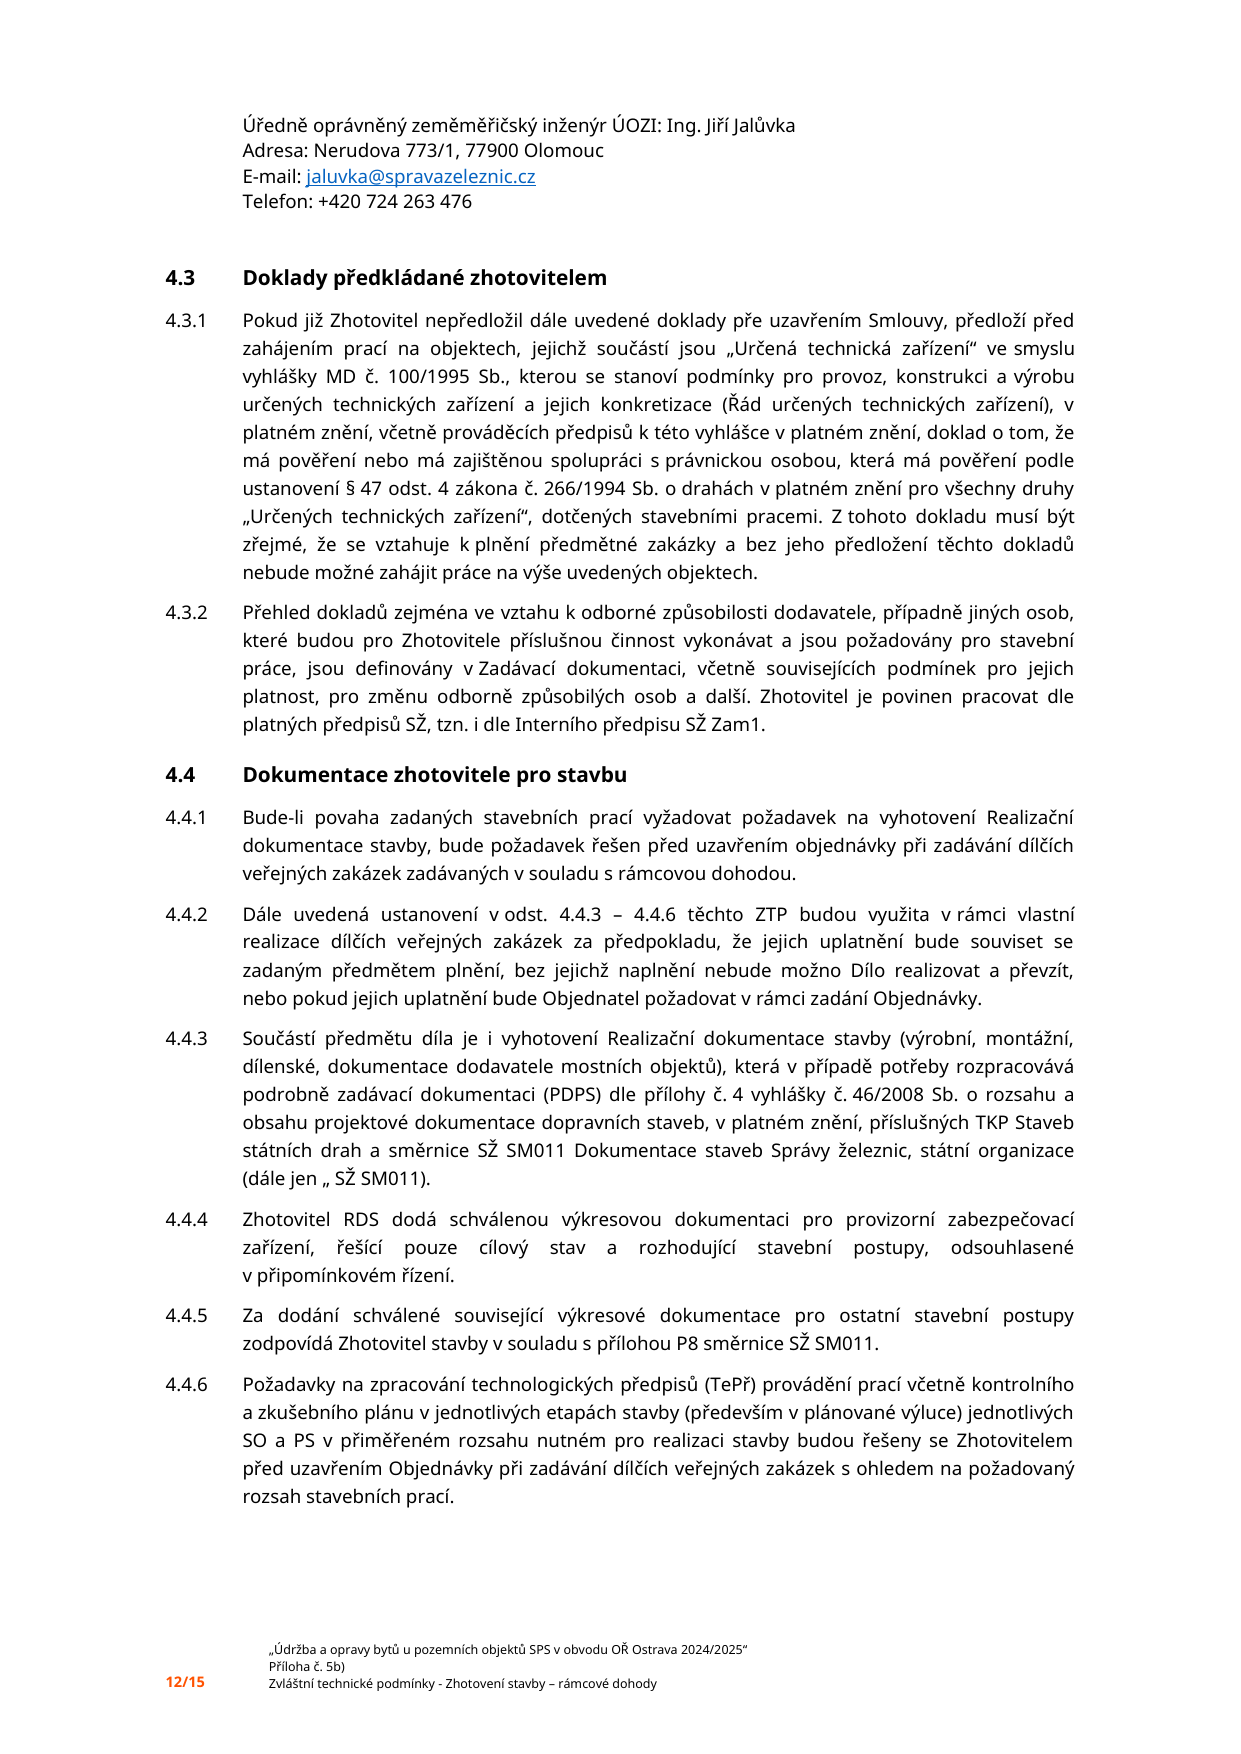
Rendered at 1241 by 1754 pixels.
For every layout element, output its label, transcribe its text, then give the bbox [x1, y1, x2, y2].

text Přehled dokladů zejména ve vztahu k odborné způsobilosti dodavatele, případně jiných osob, které budou pro Zhotovitele příslušnou činnost vykonávat a jsou požadovány pro stavební práce, jsou definovány v Zadávací dokumentaci, včetně souvisejících podmínek pro jejich platnost, pro změnu odborně způsobilých osob a další. Zhotovitel je povinen pracovat dle platných předpisů SŽ, tzn. i dle Interního předpisu SŽ Zam1. [165, 599, 1075, 737]
text Pokud již Zhotovitel nepředložil dále uvedené doklady pře uzavřením Smlouvy, předloží před zahájením prací na objektech, jejichž součástí jsou „Určená technická zařízení“ ve smyslu vyhlášky MD č. 100/1995 Sb., kterou se stanoví podmínky pro provoz, konstrukci a výrobu určených technických zařízení a jejich konkretizace (Řád určených technických zařízení), v platném znění, včetně prováděcích předpisů k této vyhlášce v platném znění, doklad o tom, že má pověření nebo má zajištěnou spolupráci s právnickou osobou, která má pověření podle ustanovení § 47 odst. 4 zákona č. 266/1994 Sb. o drahách v platném znění pro všechny druhy „Určených technických zařízení“, dotčených stavebními pracemi. Z tohoto dokladu musí být zřejmé, že se vztahuje k plnění předmětné zakázky a bez jeho předložení těchto dokladů nebude možné zahájit práce na výše uvedených objektech. [165, 307, 1075, 584]
text Bude-li povaha zadaných stavebních prací vyžadovat požadavek na vyhotovení Realizační dokumentace stavby, bude požadavek řešen před uzavřením objednávky při zadávání dílčích veřejných zakázek zadávaných v souladu s rámcovou dohodou. [165, 804, 1075, 886]
text Dokumentace zhotovitele pro stavbu [165, 761, 1075, 789]
text Požadavky na zpracování technologických předpisů (TePř) provádění prací včetně kontrolního a zkušebního plánu v jednotlivých etapách stavby (především v plánované výluce) jednotlivých SO a PS v přiměřeném rozsahu nutném pro realizaci stavby budou řešeny se Zhotovitelem před uzavřením Objednávky při zadávání dílčích veřejných zakázek s ohledem na požadovaný rozsah stavebních prací. [165, 1371, 1075, 1509]
text Zhotovitel RDS dodá schválenou výkresovou dokumentaci pro provizorní zabezpečovací zařízení, řešící pouze cílový stav a rozhodující stavební postupy, odsouhlasené v připomínkovém řízení. [165, 1206, 1075, 1288]
text Telefon: +420 724 263 476 [242, 189, 1075, 214]
text Úředně oprávněný zeměměřičský inženýr ÚOZI: Ing. Jiří Jalůvka [242, 112, 1075, 138]
text Adresa: Nerudova 773/1, 77900 Olomouc [242, 138, 1075, 163]
text Dále uvedená ustanovení v odst. 4.4.3 – 4.4.6 těchto ZTP budou využita v rámci vlastní realizace dílčích veřejných zakázek za předpokladu, že jejich uplatnění bude souviset se zadaným předmětem plnění, bez jejichž naplnění nebude možno Dílo realizovat a převzít, nebo pokud jejich uplatnění bude Objednatel požadovat v rámci zadání Objednávky. [165, 901, 1075, 1010]
text Za dodání schválené související výkresové dokumentace pro ostatní stavební postupy zodpovídá Zhotovitel stavby v souladu s přílohou P8 směrnice SŽ SM011. [165, 1303, 1075, 1356]
text E-mail: jaluvka@spravazeleznic.cz [242, 163, 1075, 189]
text Doklady předkládané zhotovitelem [165, 263, 1075, 292]
text Součástí předmětu díla je i vyhotovení Realizační dokumentace stavby (výrobní, montážní, dílenské, dokumentace dodavatele mostních objektů), která v případě potřeby rozpracovává podrobně zadávací dokumentaci (PDPS) dle přílohy č. 4 vyhlášky č. 46/2008 Sb. o rozsahu a obsahu projektové dokumentace dopravních staveb, v platném znění, příslušných TKP Staveb státních drah a směrnice SŽ SM011 Dokumentace staveb Správy železnic, státní organizace (dále jen „ SŽ SM011). [165, 1025, 1075, 1191]
